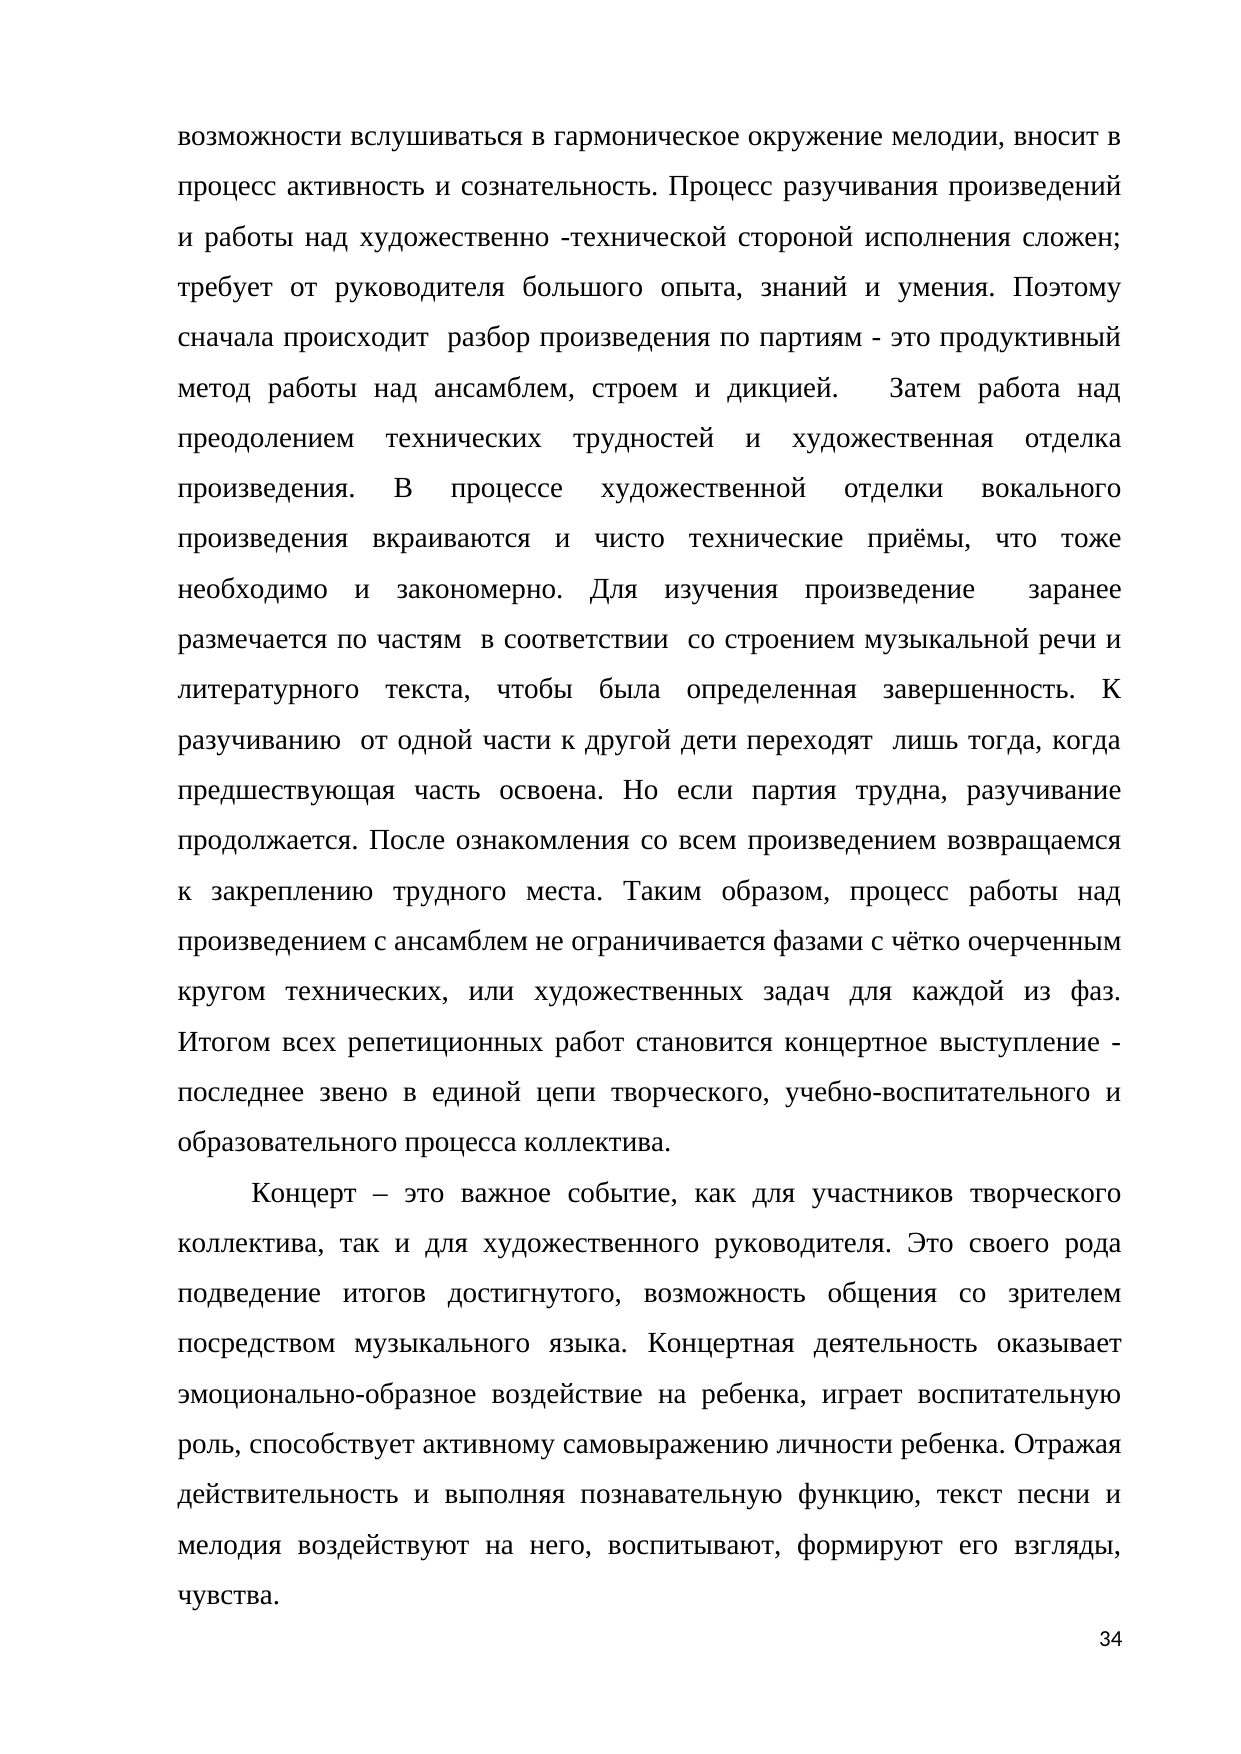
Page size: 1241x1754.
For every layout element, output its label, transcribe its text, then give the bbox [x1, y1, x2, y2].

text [177, 118, 1122, 1158]
text Концерт – это важное событие, как для участников творческого коллектива, так и для художественного руководителя. Это своего рода подведение итогов достигнутого, возможность общения со зрителем посредством музыкального языка. Концертная деятельность оказывает эмоционально-образное воздействие на ребенка, играет воспитательную роль, способствует активному самовыражению личности ребенка. Отражая действительность и выполняя познавательную функцию, текст песни и мелодия воздействуют на него, воспитывают, формируют его взгляды, чувства. [177, 1175, 1122, 1611]
